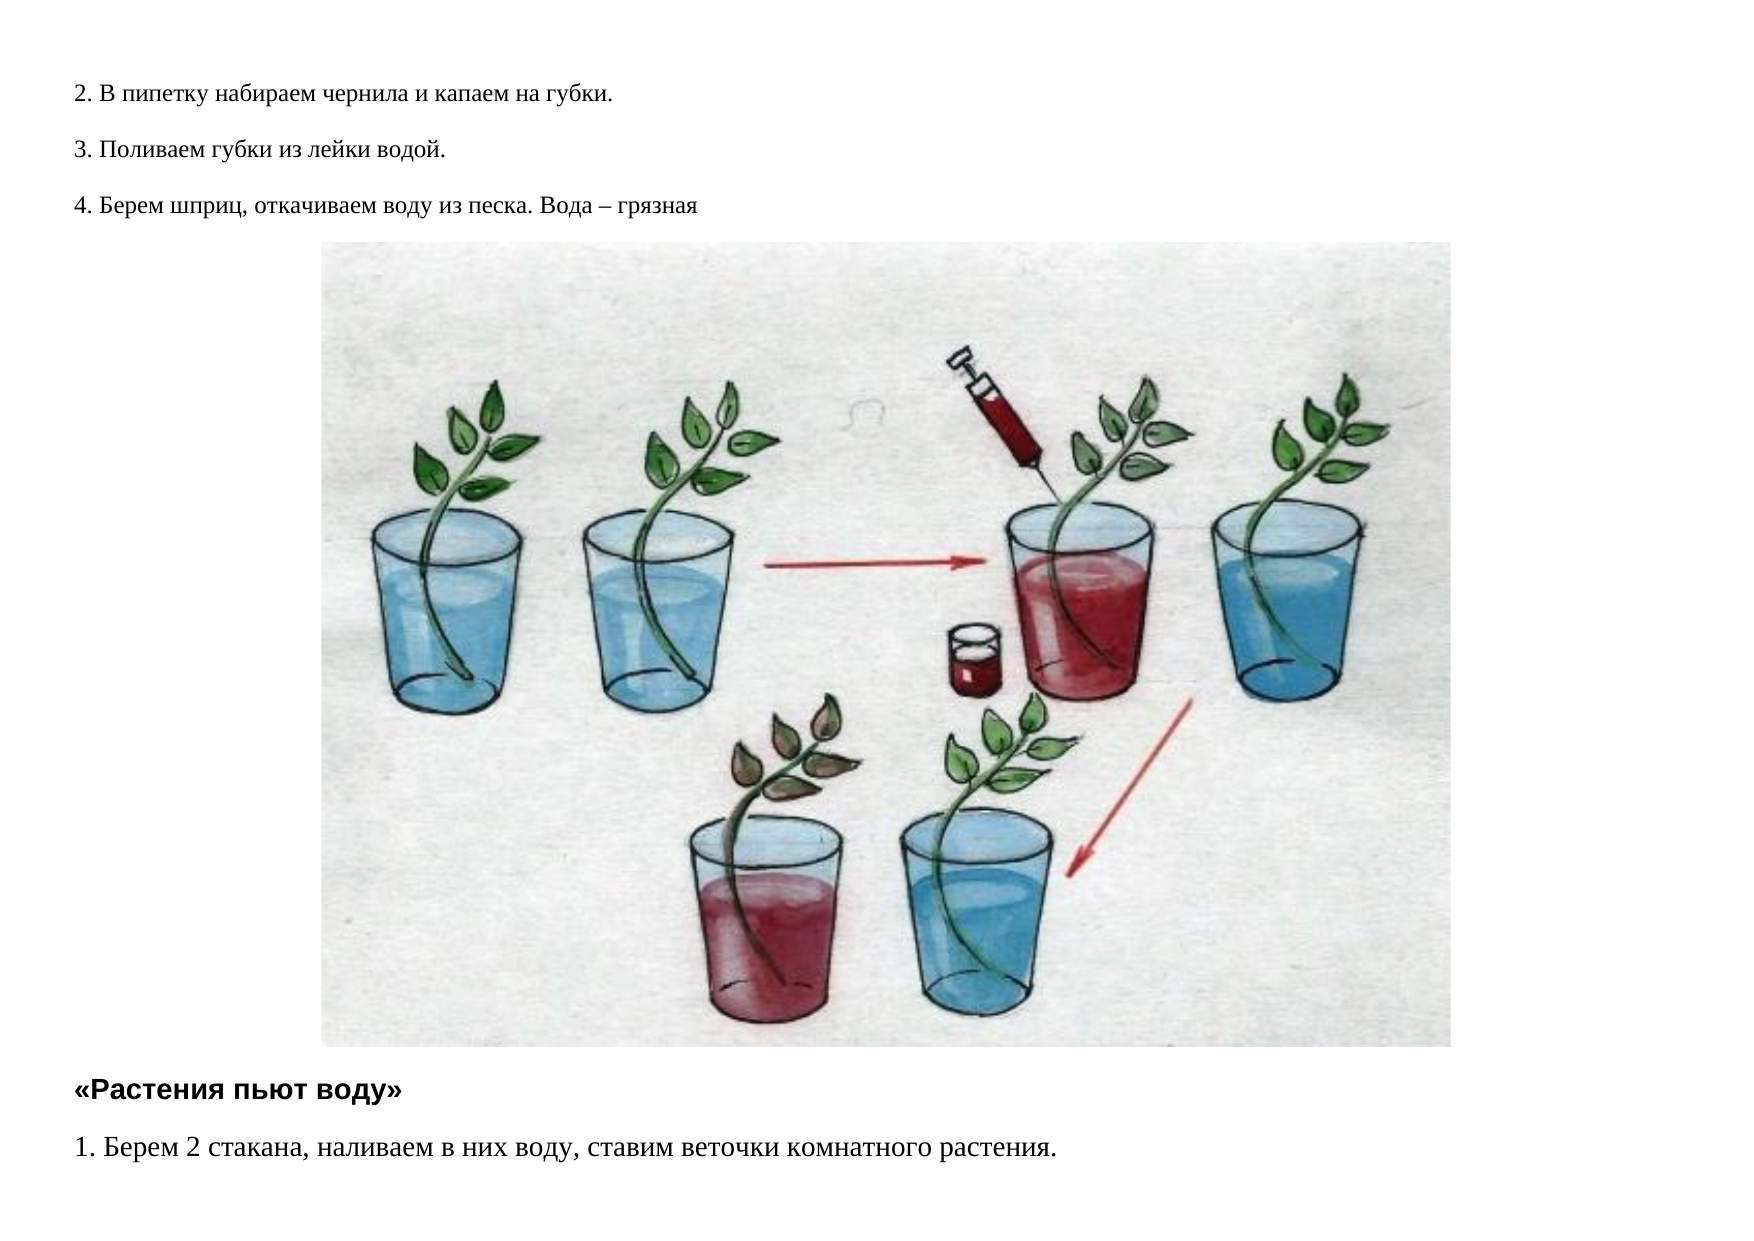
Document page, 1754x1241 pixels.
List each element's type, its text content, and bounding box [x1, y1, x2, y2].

text 2. В пипетку набираем чернила и капаем на губки. [74, 74, 1698, 107]
text 3. Поливаем губки из лейки водой. [74, 130, 1698, 163]
text 4. Берем шприц, откачиваем воду из песка. Вода – грязная [74, 186, 1698, 219]
text 1. Берем 2 стакана, наливаем в них воду, ставим веточки комнатного растения. [74, 1129, 1698, 1162]
picture [321, 242, 1451, 1047]
subtitle «Растения пьют воду» [74, 1072, 1698, 1105]
